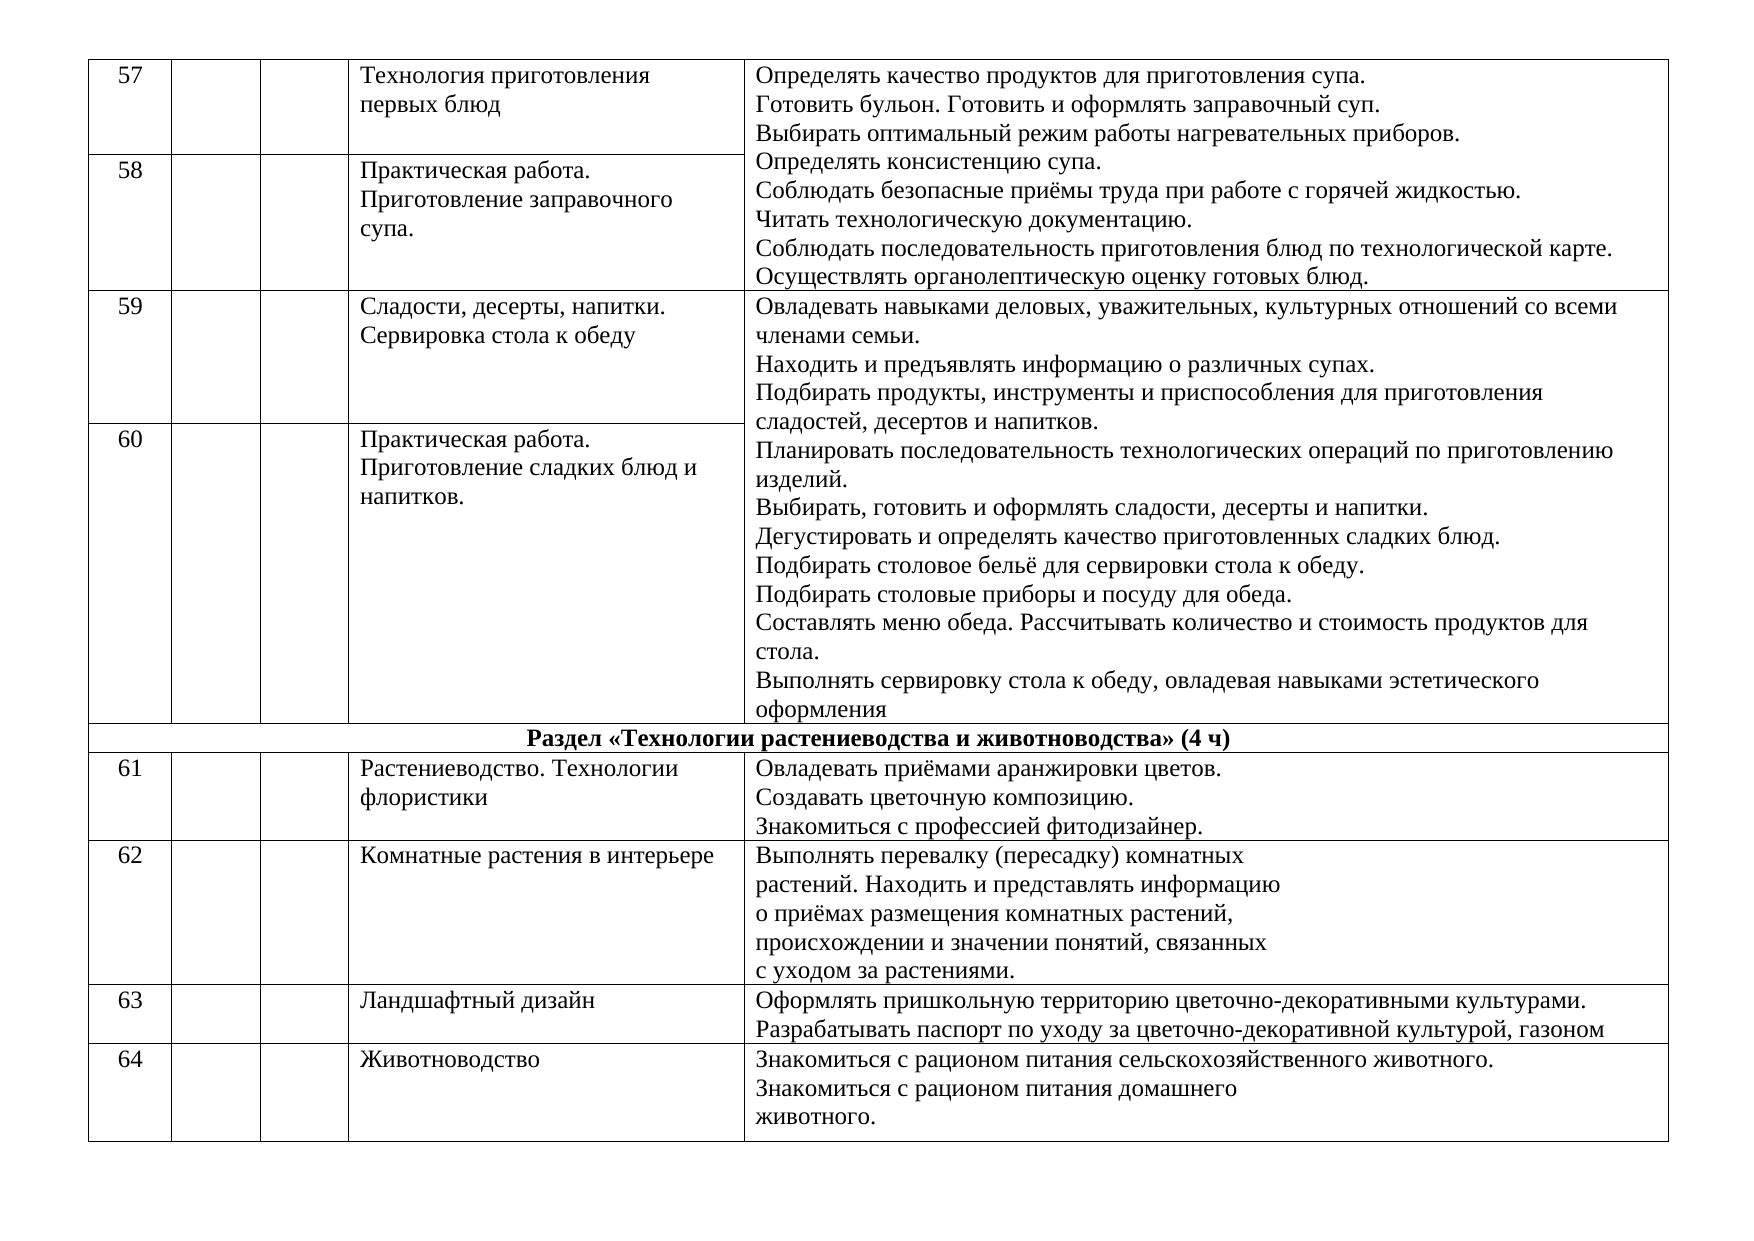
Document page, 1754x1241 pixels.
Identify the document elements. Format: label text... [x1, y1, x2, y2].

table_cell 58 [89, 155, 171, 290]
table_cell [261, 1044, 348, 1141]
table_cell Ландшафтный дизайн [349, 985, 744, 1043]
table_cell [261, 60, 348, 154]
table_cell Практическая работа. Приготовление сладких блюд и напитков. [349, 424, 744, 722]
table_cell [172, 1044, 260, 1141]
table_cell 61 [89, 753, 171, 839]
table_cell [172, 291, 260, 423]
table_cell [172, 985, 260, 1043]
table_cell [261, 291, 348, 423]
table_cell [261, 985, 348, 1043]
table_cell Животноводство [349, 1044, 744, 1141]
table_cell Растениеводство. Технологии флористики [349, 753, 744, 839]
table_cell 60 [89, 424, 171, 722]
table_cell 57 [89, 60, 171, 154]
table_cell Раздел «Технологии растениеводства и животноводства» (4 ч) [89, 724, 1668, 752]
table_cell 64 [89, 1044, 171, 1141]
table_cell 62 [89, 841, 171, 984]
table_cell [261, 753, 348, 839]
table_cell [172, 424, 260, 722]
table_cell [172, 753, 260, 839]
table_cell Практическая работа. Приготовление заправочного супа. [349, 155, 744, 290]
table_cell 59 [89, 291, 171, 423]
table_cell [172, 841, 260, 984]
table_cell [172, 155, 260, 290]
table_cell [261, 841, 348, 984]
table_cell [745, 1044, 1668, 1141]
table_cell [172, 60, 260, 154]
table_cell Овладевать приёмами аранжировки цветов. Создавать цветочную композицию. Знакомиться с профессией фитодизайнер. [745, 753, 1668, 839]
table_cell Технология приготовления первых блюд [349, 60, 744, 154]
table_cell Сладости, десерты, напитки. Сервировка стола к обеду [349, 291, 744, 423]
table_cell 63 [89, 985, 171, 1043]
table_cell [261, 155, 348, 290]
table_cell Комнатные растения в интерьере [349, 841, 744, 984]
table_cell Овладевать навыками деловых, уважительных, культурных отношений со всеми членами семьи. Находить и предъявлять информацию о различных супах. Подбирать продукты, инструменты и приспособления для приготовления сладостей, десертов и напитков. Планировать последовательность технологических операций по приготовлению изделий. Выбирать, готовить и оформлять сладости, десерты и напитки. Дегустировать и определять качество приготовленных сладких блюд. Подбирать столовое бельё для сервировки стола к обеду. Подбирать столовые приборы и посуду для обеда. Составлять меню обеда. Рассчитывать количество и стоимость продуктов для стола. Выполнять сервировку стола к обеду, овладевая навыками эстетического оформления [745, 291, 1668, 722]
table_cell [261, 424, 348, 722]
table_cell Выполнять перевалку (пересадку) комнатных растений. Находить и представлять информацию о приёмах размещения комнатных растений, происхождении и значении понятий, связанных с уходом за растениями. [745, 841, 1668, 984]
table_cell Оформлять пришкольную территорию цветочно-декоративными культурами. Разрабатывать паспорт по уходу за цветочно-декоративной культурой, газоном [745, 985, 1668, 1043]
table_cell Определять качество продуктов для приготовления супа. Готовить бульон. Готовить и оформлять заправочный суп. Выбирать оптимальный режим работы нагревательных приборов. Определять консистенцию супа. Соблюдать безопасные приёмы труда при работе с горячей жидкостью. Читать технологическую документацию. Соблюдать последовательность приготовления блюд по технологической карте. Осуществлять органолептическую оценку готовых блюд. [745, 60, 1668, 290]
